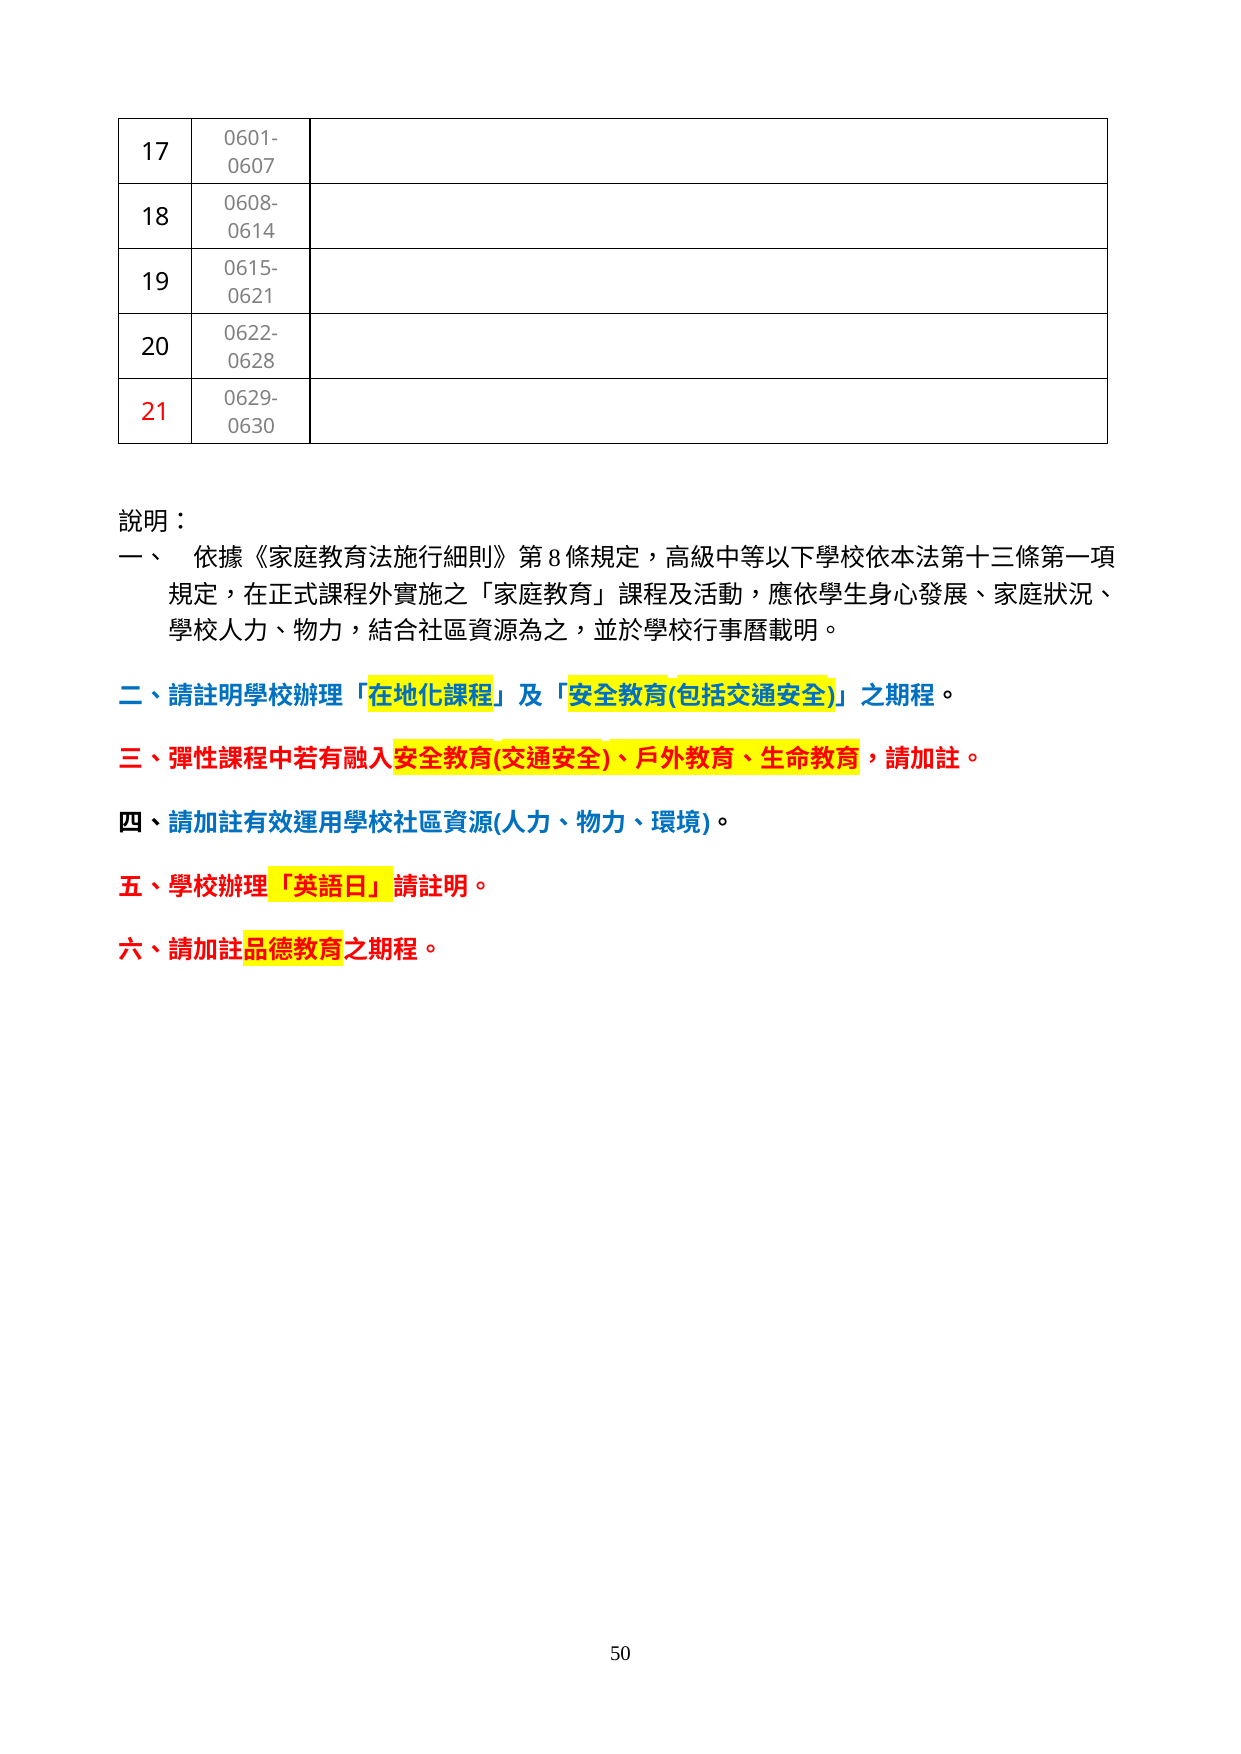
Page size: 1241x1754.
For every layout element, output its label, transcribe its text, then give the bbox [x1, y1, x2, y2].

text 二、請註明學校辦理「在地化課程」及「安全教育(包括交通安全)」之期程。 [827, 675, 1122, 712]
table_cell 17 [119, 119, 191, 183]
table_cell 18 [119, 184, 191, 248]
table_cell 0615-0621 [192, 249, 309, 313]
text 五、學校辦理「英語日」請註明。 [118, 866, 268, 902]
table_cell 0622-0628 [192, 314, 309, 378]
table_cell [311, 184, 1107, 248]
table_cell 0629-0630 [192, 379, 309, 443]
text 五、學校辦理「英語日」請註明。 [393, 866, 1122, 902]
text 三、彈性課程中若有融入安全教育(交通安全)、戶外教育、生命教育，請加註。 [860, 739, 1122, 775]
text 二、請註明學校辦理「在地化課程」及「安全教育(包括交通安全)」之期程。 [118, 675, 368, 712]
table_cell 20 [119, 314, 191, 378]
table_cell 0601-0607 [192, 119, 309, 183]
table_cell [311, 314, 1107, 378]
table_cell 21 [119, 379, 191, 443]
table_cell [311, 119, 1107, 183]
table_cell 0608-0614 [192, 184, 309, 248]
table_cell 19 [119, 249, 191, 313]
table_cell [311, 379, 1107, 443]
text 三、彈性課程中若有融入安全教育(交通安全)、戶外教育、生命教育，請加註。 [118, 739, 393, 775]
text 六、請加註品德教育之期程。 [118, 929, 1122, 966]
table_cell [311, 249, 1107, 313]
text 四、請加註有效運用學校社區資源(人力、物力、環境)。 [118, 802, 1122, 839]
